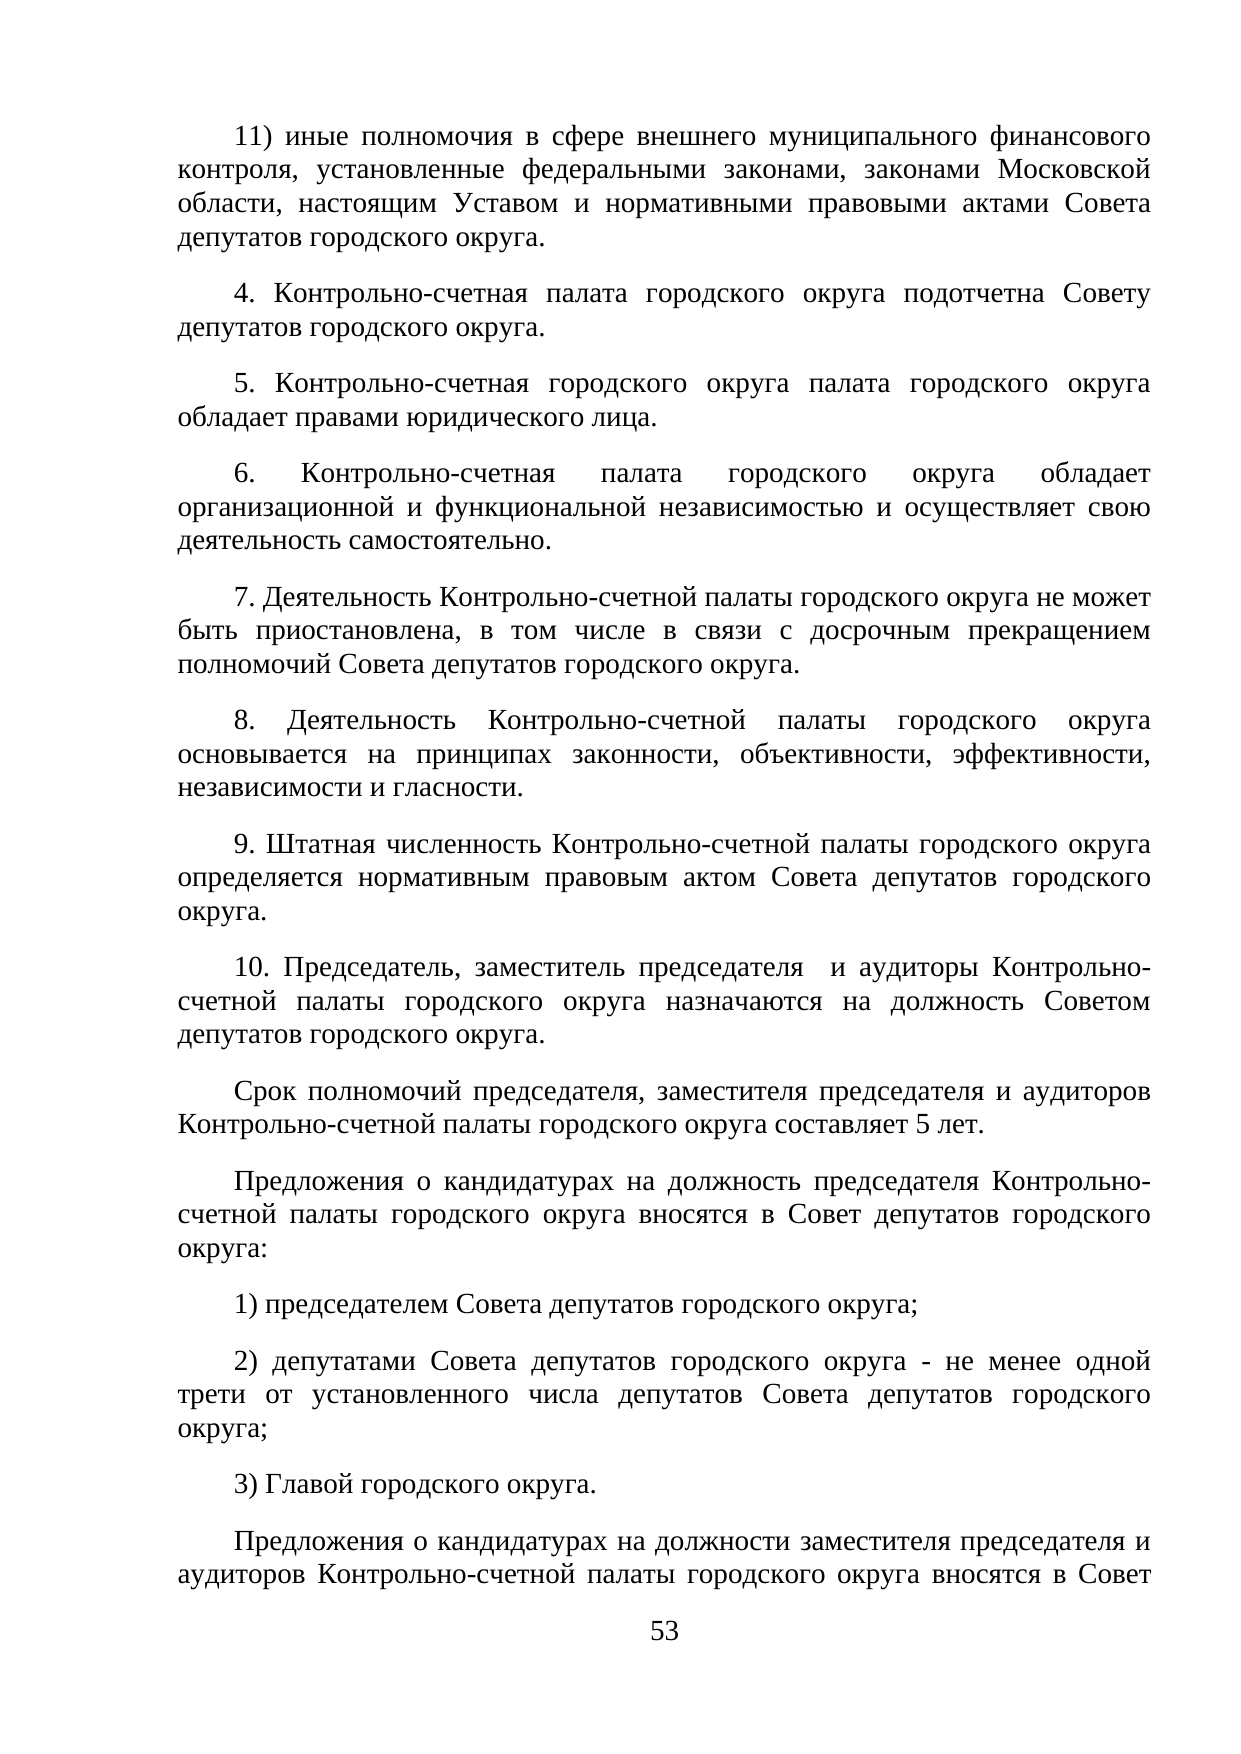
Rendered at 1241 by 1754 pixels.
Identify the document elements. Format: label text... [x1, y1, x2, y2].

text Срок полномочий председателя, заместителя председателя и аудиторов Контрольно-счетной палаты городского округа составляет 5 лет. [177, 1073, 1152, 1140]
text 9. Штатная численность Контрольно-счетной палаты городского округа определяется нормативным правовым актом Совета депутатов городского округа. [177, 826, 1152, 926]
text 2) депутатами Совета депутатов городского округа - не менее одной трети от установленного числа депутатов Совета депутатов городского округа; [177, 1343, 1152, 1443]
text 8. Деятельность Контрольно-счетной палаты городского округа основывается на принципах законности, объективности, эффективности, независимости и гласности. [177, 702, 1152, 803]
text 1) председателем Совета депутатов городского округа; [177, 1286, 1152, 1320]
text 4. Контрольно-счетная палата городского округа подотчетна Совету депутатов городского округа. [177, 275, 1152, 342]
text 5. Контрольно-счетная городского округа палата городского округа обладает правами юридического лица. [177, 365, 1152, 432]
text Предложения о кандидатурах на должность председателя Контрольно-счетной палаты городского округа вносятся в Совет депутатов городского округа: [177, 1163, 1152, 1263]
text 10. Председатель, заместитель председателя и аудиторы Контрольно-счетной палаты городского округа назначаются на должность Советом депутатов городского округа. [177, 949, 1152, 1050]
text 6. Контрольно-счетная палата городского округа обладает организационной и функциональной независимостью и осуществляет свою деятельность самостоятельно. [177, 455, 1152, 556]
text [177, 1523, 1152, 1590]
text 11) иные полномочия в сфере внешнего муниципального финансового контроля, установленные федеральными законами, законами Московской области, настоящим Уставом и нормативными правовыми актами Совета депутатов городского округа. [177, 118, 1152, 252]
text 7. Деятельность Контрольно-счетной палаты городского округа не может быть приостановлена, в том числе в связи с досрочным прекращением полномочий Совета депутатов городского округа. [177, 579, 1152, 679]
text 3) Главой городского округа. [177, 1466, 1152, 1500]
